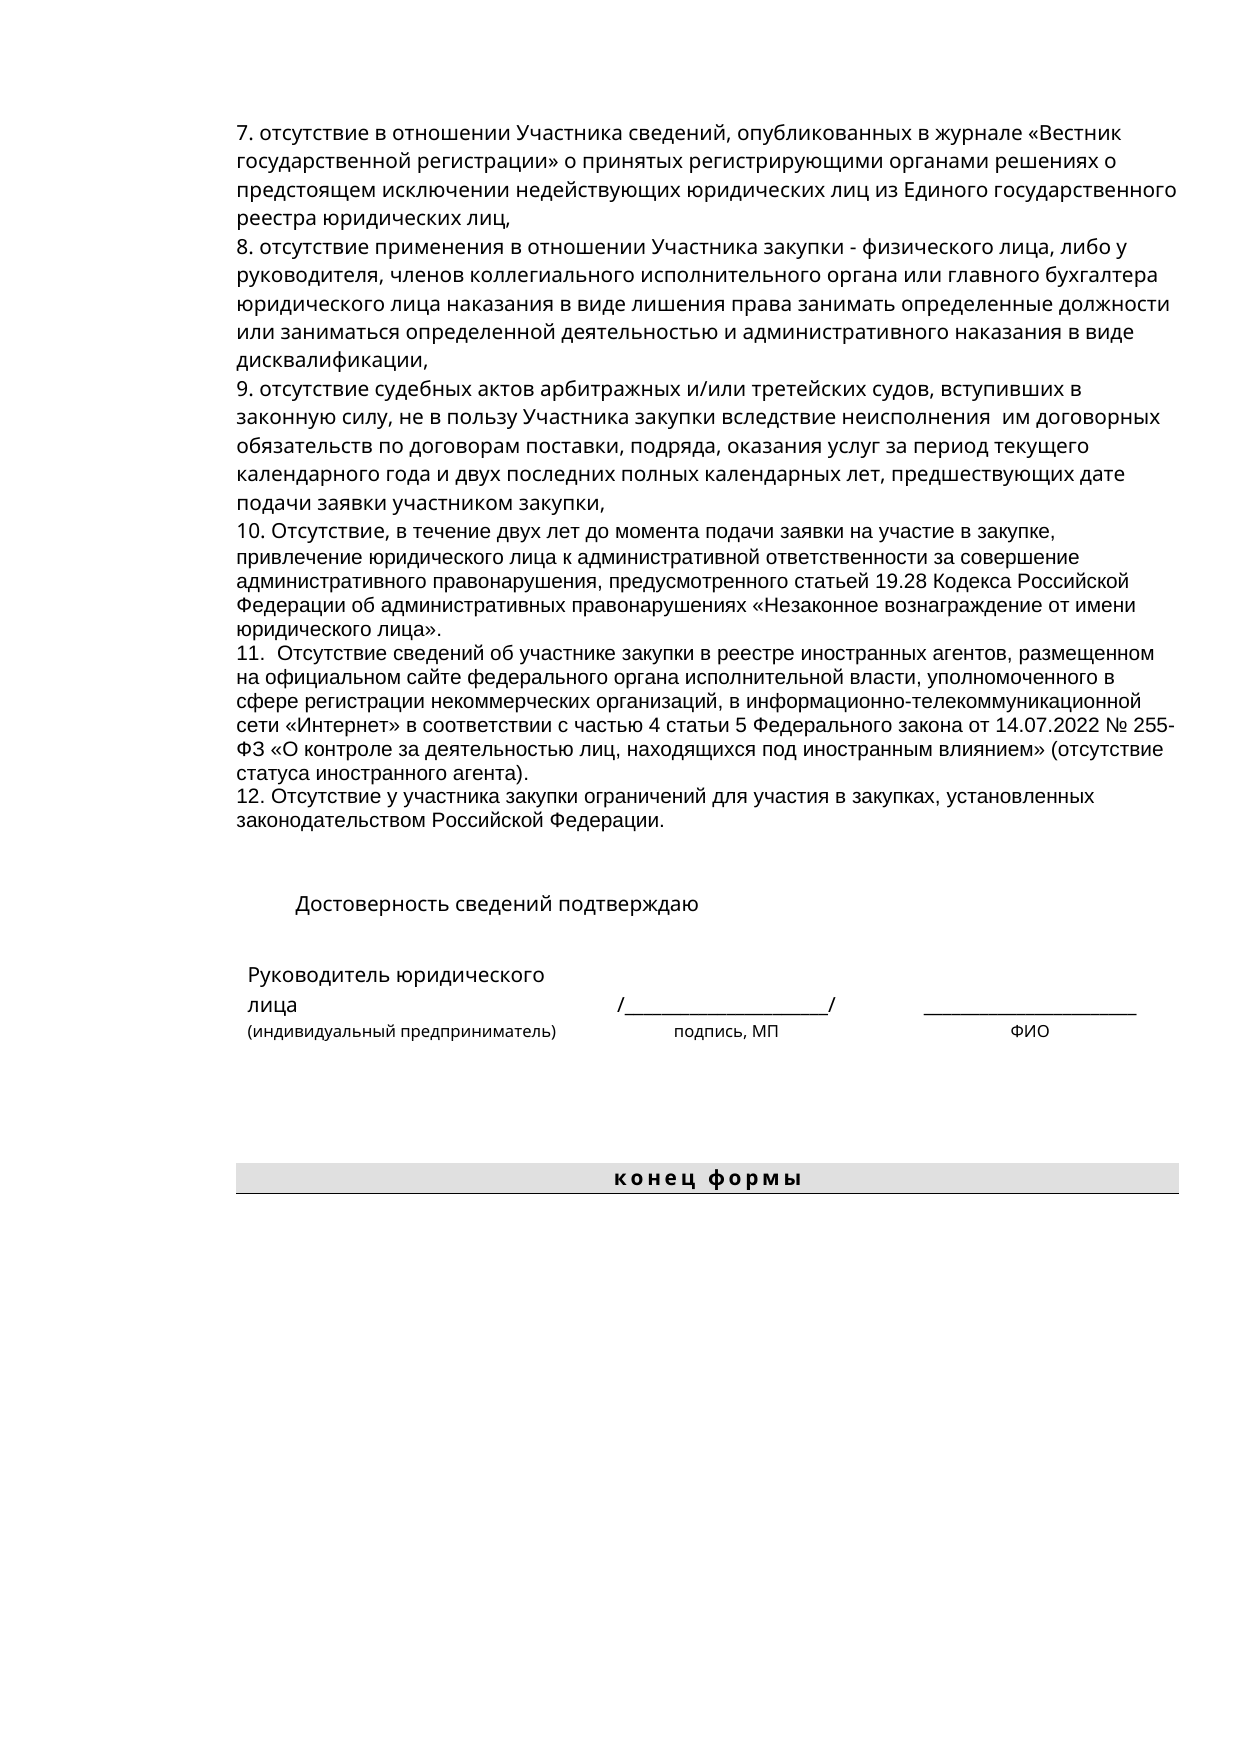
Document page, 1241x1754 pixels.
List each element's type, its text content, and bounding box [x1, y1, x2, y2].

text 11. Отсутствие сведений об участнике закупки в реестре иностранных агентов, размещенном на официальном сайте федерального органа исполнительной власти, уполномоченного в сфере регистрации некоммерческих организаций, в информационно-телекоммуникационной сети «Интернет» в соответствии с частью 4 статьи 5 Федерального закона от 14.07.2022 № 255-ФЗ «О контроле за деятельностью лиц, находящихся под иностранным влиянием» (отсутствие статуса иностранного агента). [236, 641, 1181, 784]
text 12. Отсутствие у участника закупки ограничений для участия в закупках, установленных законодательством Российской Федерации. [236, 784, 1181, 832]
table_header Руководитель юридического лица [236, 960, 574, 1020]
text конец формы [236, 1163, 1179, 1193]
table_cell (индивидуальный предприниматель) [236, 1020, 574, 1044]
table_cell ФИО [879, 1020, 1181, 1044]
table_header _______________________ [879, 960, 1181, 1020]
text 10. Отсутствие, в течение двух лет до момента подачи заявки на участие в закупке, привлечение юридического лица к административной ответственности за совершение административного правонарушения, предусмотренного статьей 19.28 Кодекса Российской Федерации об административных правонарушениях «Незаконное вознаграждение от имени юридического лица». [236, 516, 1181, 641]
table_cell подпись, МП [574, 1020, 879, 1044]
text Достоверность сведений подтверждаю [236, 889, 1181, 917]
text 8. отсутствие применения в отношении Участника закупки - физического лица, либо у руководителя, членов коллегиального исполнительного органа или главного бухгалтера юридического лица наказания в виде лишения права занимать определенные должности или заниматься определенной деятельностью и административного наказания в виде дисквалификации, [236, 232, 1181, 374]
table_header /______________________/ [574, 960, 879, 1020]
text 9. отсутствие судебных актов арбитражных и/или третейских судов, вступивших в законную силу, не в пользу Участника закупки вследствие неисполнения им договорных обязательств по договорам поставки, подряда, оказания услуг за период текущего календарного года и двух последних полных календарных лет, предшествующих дате подачи заявки участником закупки, [236, 374, 1181, 516]
text 7. отсутствие в отношении Участника сведений, опубликованных в журнале «Вестник государственной регистрации» о принятых регистрирующими органами решениях о предстоящем исключении недействующих юридических лиц из Единого государственного реестра юридических лиц, [236, 118, 1181, 232]
